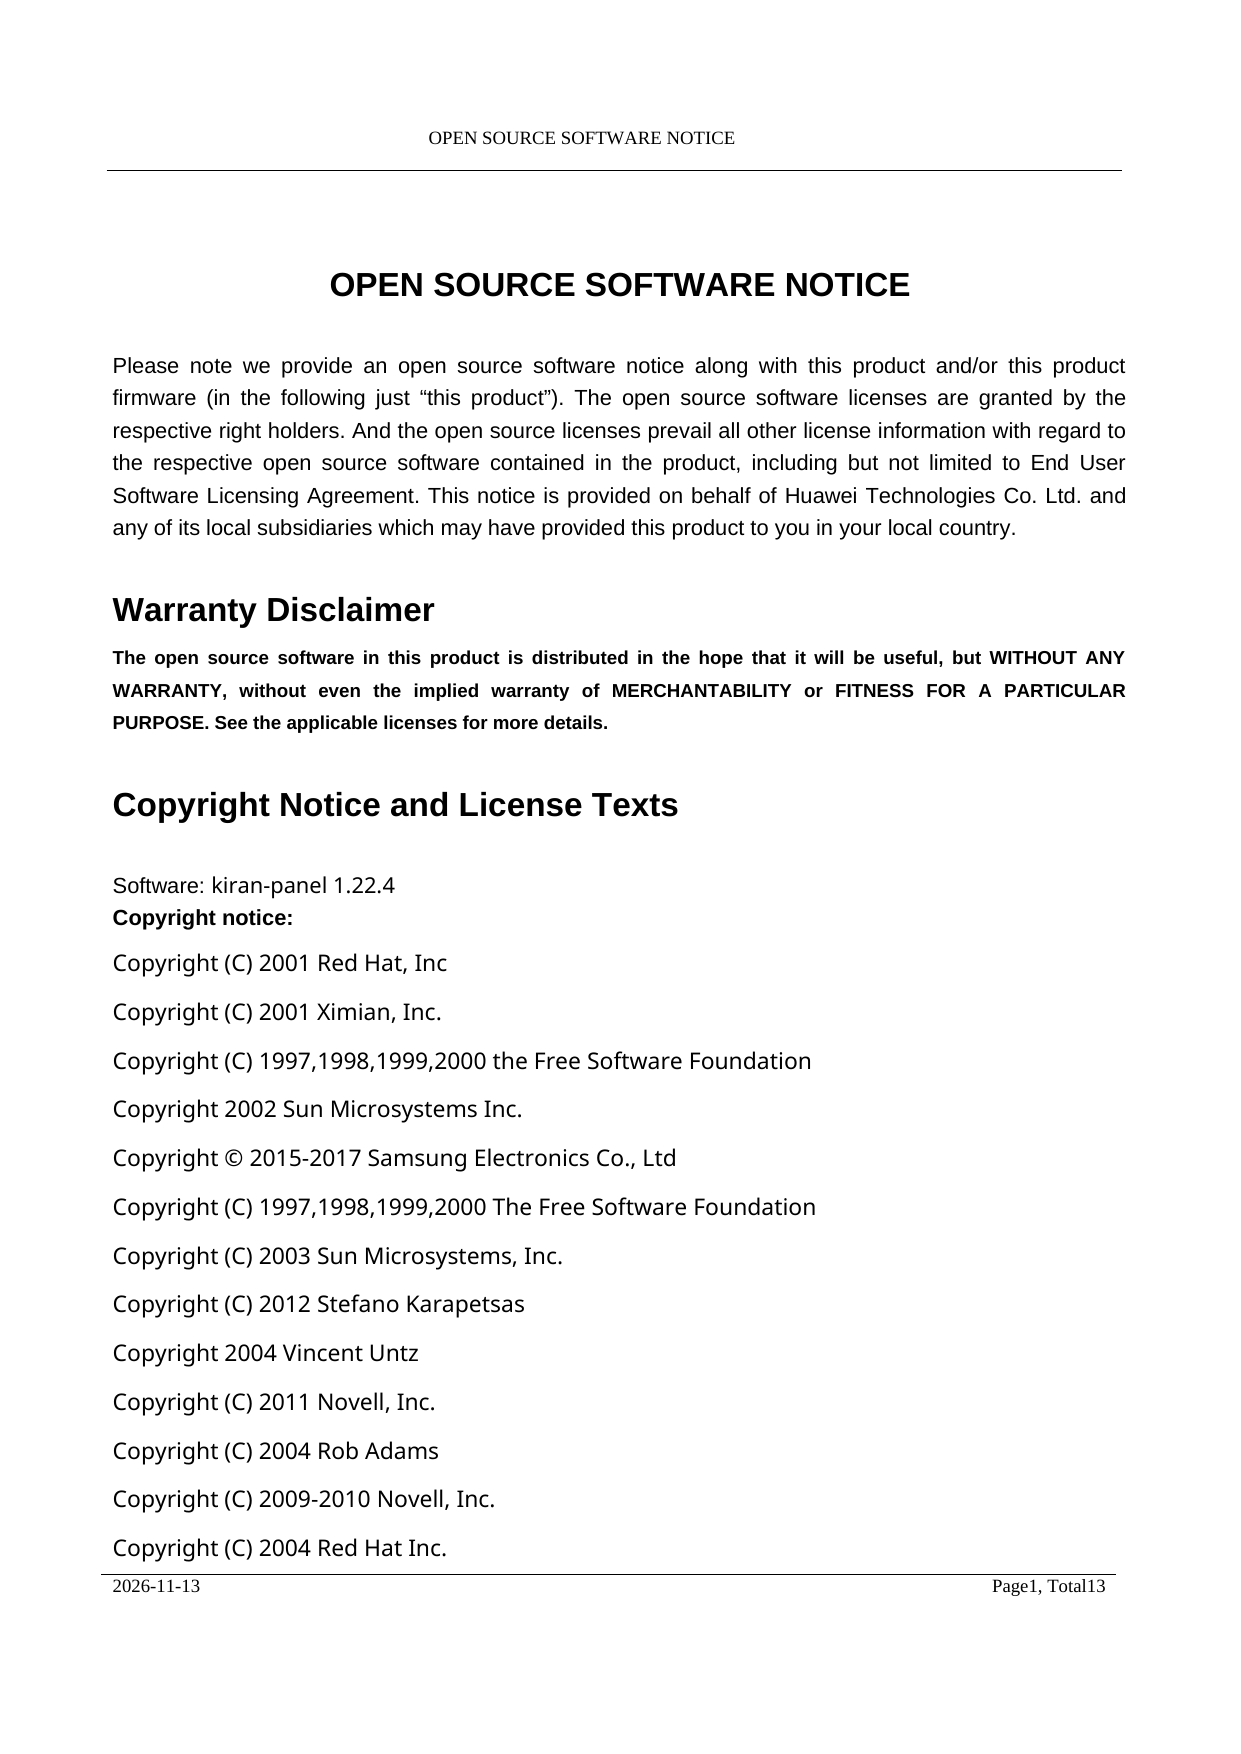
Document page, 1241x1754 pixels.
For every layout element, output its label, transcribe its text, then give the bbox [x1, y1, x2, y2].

text Software: kiran-panel 1.22.4 [112, 869, 1128, 901]
text The open source software in this product is distributed in the hope that it will be useful, but WITHOUT ANY WARRANTY, without even the implied warranty of MERCHANTABILITY or FITNESS FOR A PARTICULAR PURPOSE. See the applicable licenses for more details. [112, 641, 1128, 739]
text Warranty Disclaimer [112, 576, 1128, 641]
text OPEN SOURCE SOFTWARE NOTICE [112, 251, 1128, 316]
text Please note we provide an open source software notice along with this product and/or this product firmware (in the following just “this product”). The open source software licenses are granted by the respective right holders. And the open source licenses prevail all other license information with regard to the respective open source software contained in the product, including but not limited to End User Software Licensing Agreement. This notice is provided on behalf of Huawei Technologies Co. Ltd. and any of its local subsidiaries which may have provided this product to you in your local country. [112, 349, 1128, 544]
text Copyright Notice and License Texts [112, 771, 1128, 836]
text Copyright notice: [112, 901, 1128, 934]
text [112, 947, 1128, 1564]
